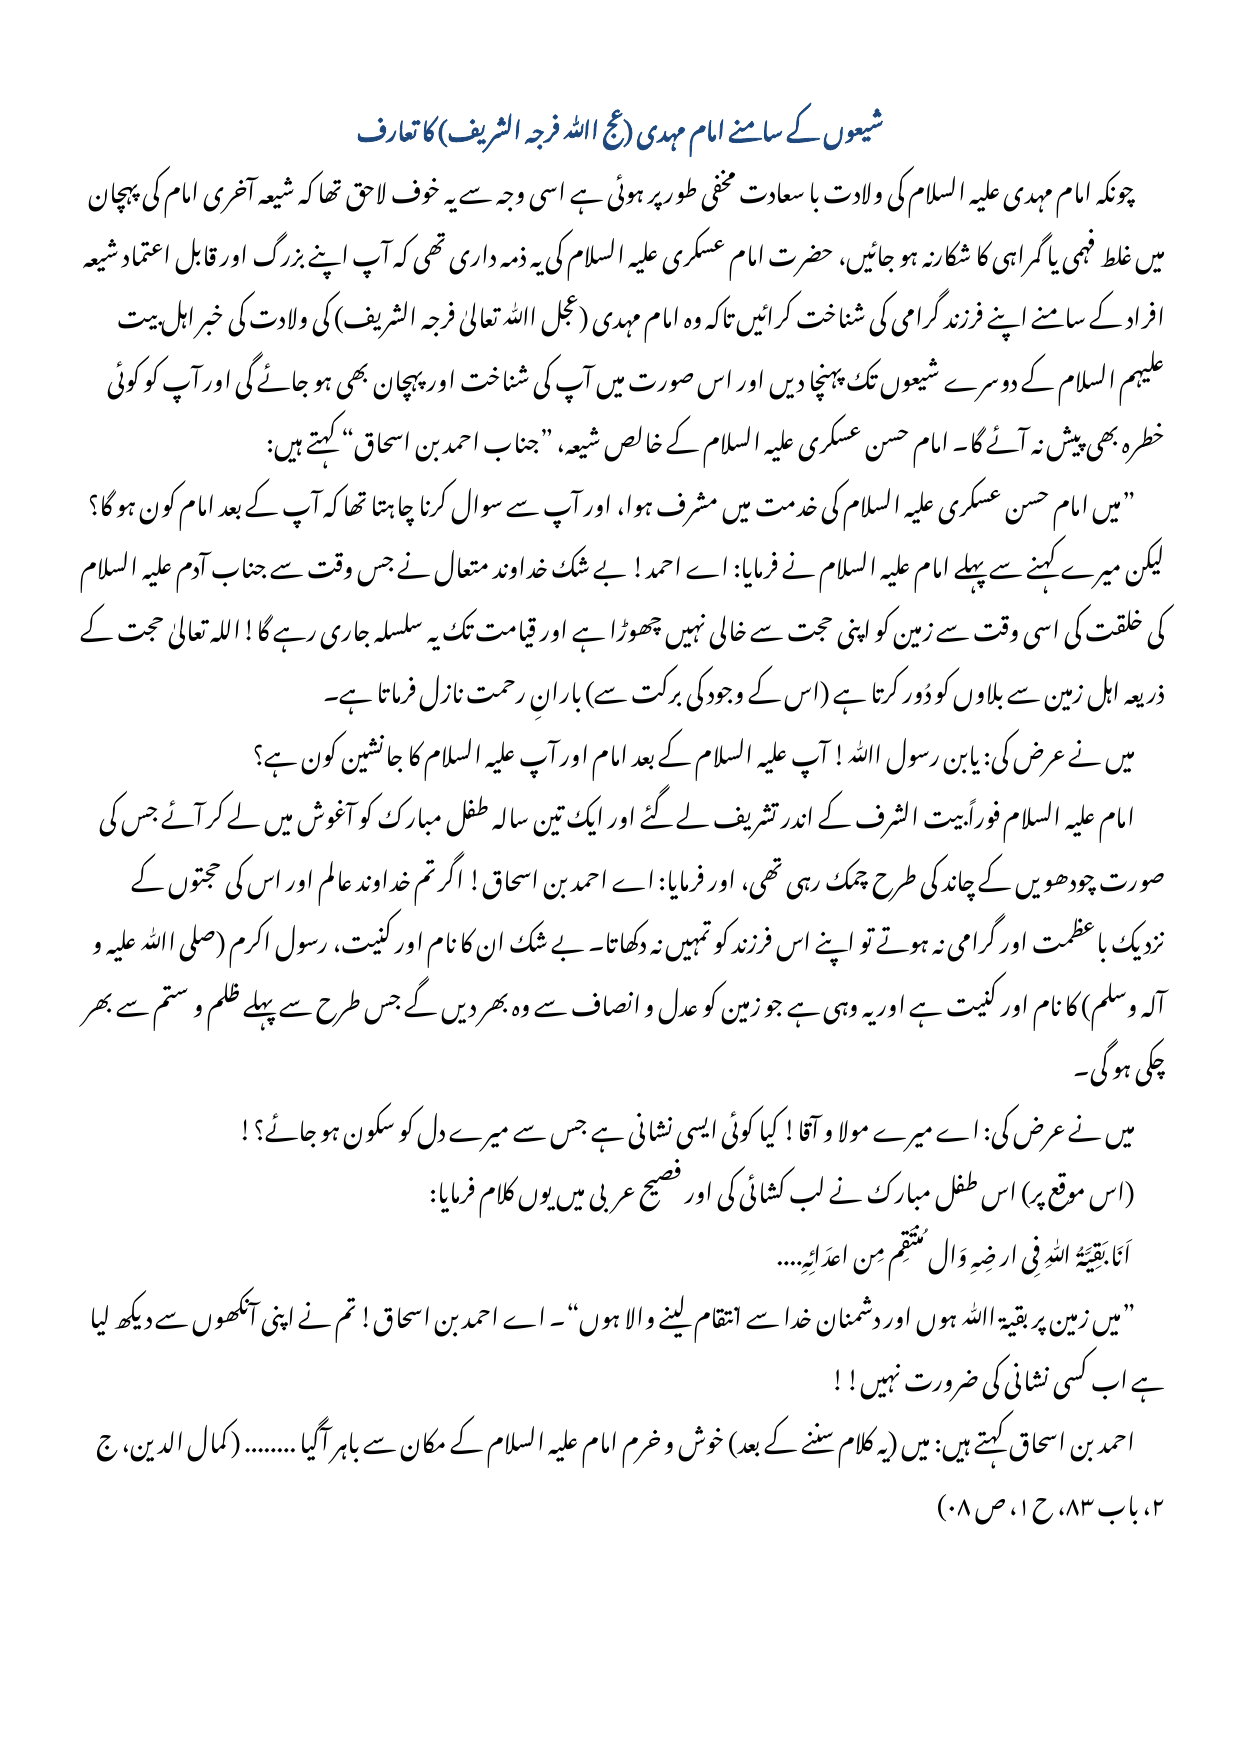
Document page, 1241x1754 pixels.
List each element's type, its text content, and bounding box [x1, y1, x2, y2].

text ”میں امام حسن عسکری علیہ السلام کی خدمت میں مشرف ہوا، اور آپ سے سوال کرنا چاہتا تھا کہ آپ کے بعد امام کون ہو گا؟ لیکن میرے کہنے سے پہلے امام علیہ السلام نے فرمایا: اے احمد! بے شک خداوند متعال نے جس وقت سے جناب آدم علیہ السلام کی خلقت کی اسی وقت سے زمین کو اپنی حجت سے خالی نہیں چھوڑا ہے اور قیامت تک یہ سلسلہ جاری رہے گا!اللہ تعالیٰ حجت کے ذریعہ اہل زمین سے بلاوں کو دُور کرتا ہے (اس کے وجود کی برکت سے) بارانِ رحمت نازل فرماتا ہے۔ [75, 469, 1165, 719]
text امام علیہ السلام فوراً بیت الشرف کے اندر تشریف لے گئے اور ایک تین سالہ طفل مبارک کو آغوش میں لے کر آئے جس کی صورت چودھویں کے چاند کی طرح چمک رہی تھی، اور فرمایا: اے احمد بن اسحاق! اگر تم خداوند عالم اور اس کی حجتوں کے نزدیک باعظمت اور گرامی نہ ہوتے تو اپنے اس فرزند کو تمہیں نہ دکھاتا۔ بے شک ان کا نام اور کنیت، رسول اکرم (صلی اﷲ علیہ و آلہ وسلم) کا نام اور کنیت ہے اور یہ وہی ہے جو زمین کو عدل و انصاف سے وہ بھر دیں گے جس طرح سے پہلے ظلم و ستم سے بھر چکی ہو گی۔ [75, 781, 1165, 1094]
text اَنَا بَقِیَّةُ اللّٰہِ فِی ار ضِہِ وَال مُنتَقِم مِن اعدَائِہِ.... [75, 1219, 1165, 1281]
text میں نے عرض کی: یابن رسول اﷲ! آپ علیہ السلام کے بعد امام اور آپ علیہ السلام کا جانشین کون ہے؟ [75, 719, 1165, 781]
text احمد بن اسحاق کہتے ہیں: میں (یہ کلام سننے کے بعد) خوش و خرم امام علیہ السلام کے مکان سے باہر آگیا ........ ( کمال الدین، ج۲، باب ۸۳، ح۱، ص ۰۸) [75, 1406, 1165, 1531]
text چونکہ امام مہدی علیہ السلام کی ولادت با سعادت مخفی طور پر ہوئی ہے اسی وجہ سے یہ خوف لاحق تھا کہ شیعہ آخری امام کی پہچان میں غلط فہمی یا گمراہی کا شکارنہ ہو جائیں، حضرت امام عسکری علیہ السلام کی یہ ذمہ داری تھی کہ آپ اپنے بزرگ اور قابل اعتماد شیعہ افراد کے سامنے اپنے فرزند گرامی کی شناخت کرائیں تاکہ وہ امام مہدی (عجل اﷲ تعالیٰ فرجہ الشریف) کی ولادت کی خبر اہل بیت علیہم السلام کے دوسرے شیعوں تک پہنچا دیں اور اس صورت میں آپ کی شناخت اور پہچان بھی ہو جائے گی اور آپ کو کوئی خطرہ بھی پیش نہ آئے گا۔ امام حسن عسکری علیہ السلام کے خالص شیعہ، ”جناب احمد بن اسحاق“ کہتے ہیں: [75, 156, 1165, 469]
text میں نے عرض کی: اے میرے مولا و آقا! کیا کوئی ایسی نشانی ہے جس سے میرے دل کو سکون ہو جائے؟! [75, 1094, 1165, 1156]
text (اس موقع پر) اس طفل مبارک نے لب کشائی کی اور فصیح عربی میں یوں کلام فرمایا: [75, 1156, 1165, 1219]
subtitle شیعوں کے سامنے امام مہدی (عج اﷲ فرجہ الشریف) کا تعارف [75, 94, 1165, 156]
text ”میں زمین پر بقیة اﷲ ہوں اور دشمنان خدا سے انتقام لینے والا ہوں“۔ اے احمد بن اسحاق! تم نے اپنی آنکھوں سے دیکھ لیا ہے اب کسی نشانی کی ضرورت نہیں!! [75, 1281, 1165, 1406]
